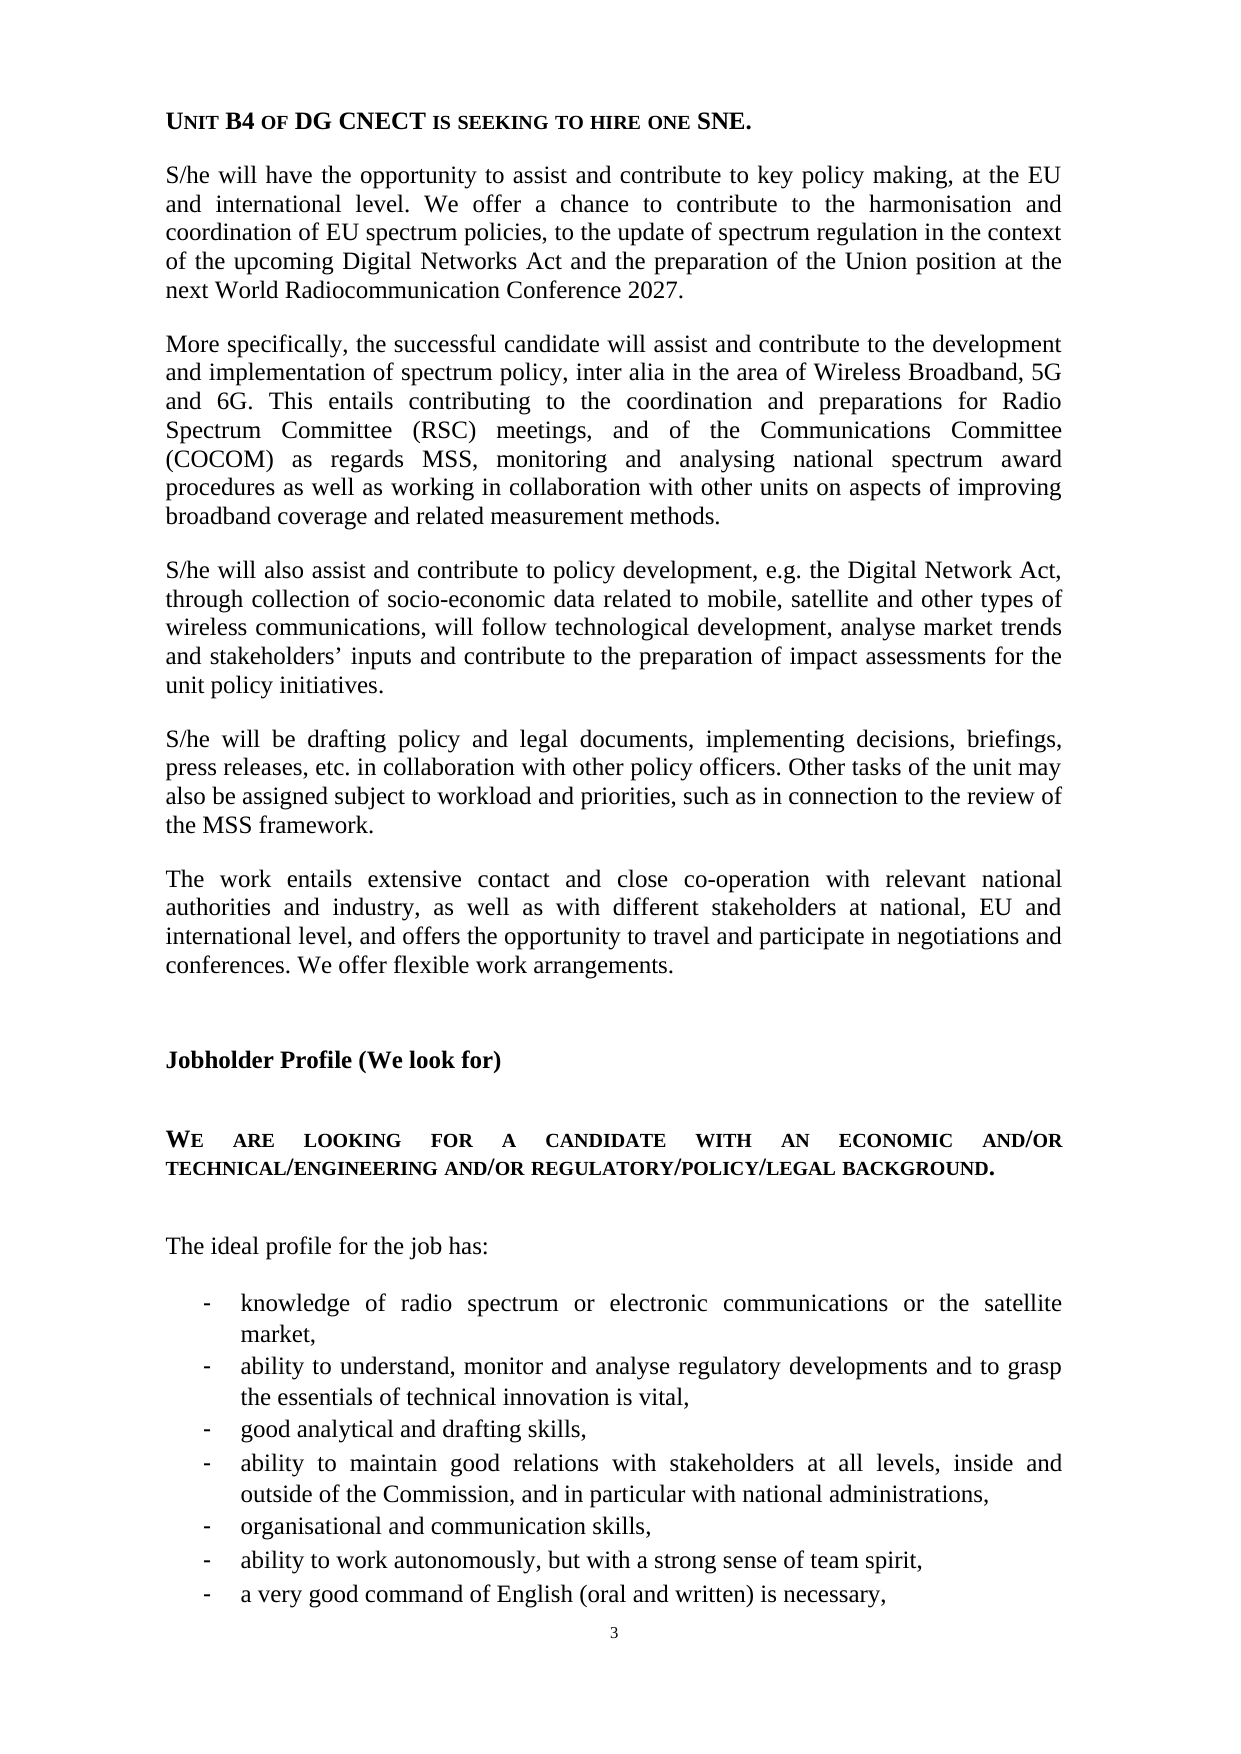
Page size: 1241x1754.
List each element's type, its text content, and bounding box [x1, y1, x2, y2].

list Jobholder Profile (We look for) [165, 1045, 1063, 1074]
